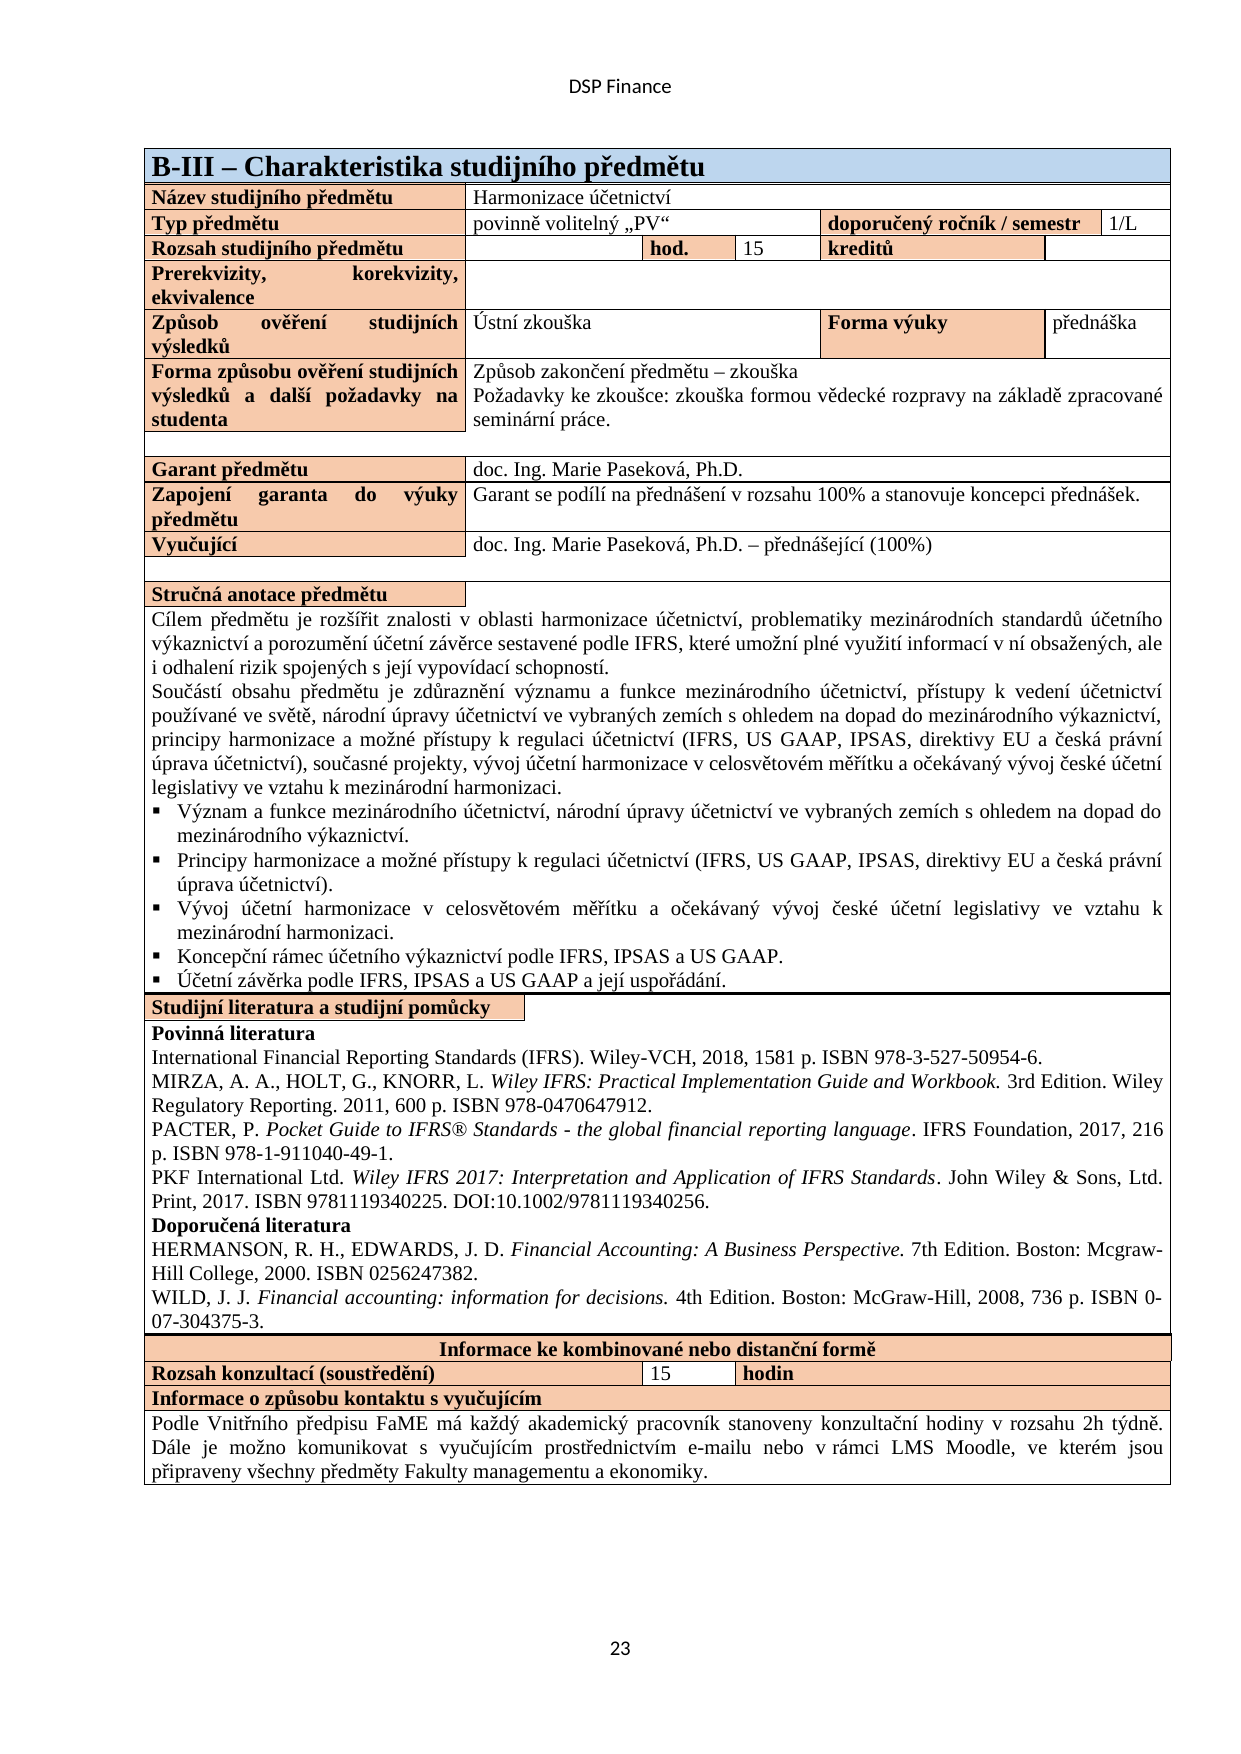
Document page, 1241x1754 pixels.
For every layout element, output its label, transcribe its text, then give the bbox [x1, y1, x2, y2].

table_cell Prerekvizity, korekvizity, ekvivalence [145, 261, 465, 309]
table_cell Způsob zakončení předmětu – zkouška Požadavky ke zkoušce: zkouška formou vědecké rozpravy na základě zpracované seminární práce. [466, 359, 1170, 431]
table_cell Forma výuky [821, 310, 1044, 358]
table_cell Povinná literatura International Financial Reporting Standards (IFRS). Wiley-VCH, 2018, 1581 p. ISBN 978-3-527-50954-6. MIRZA, A. A.,‎ HOLT, G.,‎ KNORR, L. Wiley IFRS: Practical Implementation Guide and Workbook. 3rd Edition. Wiley Regulatory Reporting. 2011, 600 p. ISBN 978-0470647912. PACTER, P. Pocket Guide to IFRS® Standards - the global financial reporting language. IFRS Foundation, 2017, 216 p. ISBN 978-1-911040-49-1. PKF International Ltd. Wiley IFRS 2017: Interpretation and Application of IFRS Standards. John Wiley & Sons, Ltd. Print, 2017. ISBN 9781119340225. DOI:10.1002/9781119340256. Doporučená literatura HERMANSON, R. H., EDWARDS, J. D. Financial Accounting: A Business Perspective. 7th Edition. Boston: Mcgraw-Hill College, 2000. ISBN 0256247382. WILD, J. J. Financial accounting: information for decisions. 4th Edition. Boston: McGraw-Hill, 2008, 736 p. ISBN 0-07-304375-3. [145, 1020, 1170, 1333]
table_cell 15 [643, 1362, 735, 1385]
table_cell Stručná anotace předmětu [145, 582, 465, 606]
table_cell povinně volitelný „PV“ [466, 210, 820, 234]
table_cell Ústní zkouška [466, 310, 820, 358]
table_cell Cílem předmětu je rozšířit znalosti v oblasti harmonizace účetnictví, problematiky mezinárodních standardů účetního výkaznictví a porozumění účetní závěrce sestavené podle IFRS, které umožní plné využití informací v ní obsažených, ale i odhalení rizik spojených s její vypovídací schopností. Součástí obsahu předmětu je zdůraznění významu a funkce mezinárodního účetnictví, přístupy k vedení účetnictví používané ve světě, národní úpravy účetnictví ve vybraných zemích s ohledem na dopad do mezinárodního výkaznictví, principy harmonizace a možné přístupy k regulaci účetnictví (IFRS, US GAAP, IPSAS, direktivy EU a česká právní úprava účetnictví), současné projekty, vývoj účetní harmonizace v celosvětovém měřítku a očekávaný vývoj české účetní legislativy ve vztahu k mezinárodní harmonizaci. Význam a funkce mezinárodního účetnictví, národní úpravy účetnictví ve vybraných zemích s ohledem na dopad do mezinárodního výkaznictví. Principy harmonizace a možné přístupy k regulaci účetnictví (IFRS, US GAAP, IPSAS, direktivy EU a česká právní úprava účetnictví). Vývoj účetní harmonizace v celosvětovém měřítku a očekávaný vývoj české účetní legislativy ve vztahu k mezinárodní harmonizaci. Koncepční rámec účetního výkaznictví podle IFRS, IPSAS a US GAAP. Účetní závěrka podle IFRS, IPSAS a US GAAP a její uspořádání. [145, 606, 1170, 992]
table_cell doporučený ročník / semestr [821, 210, 1101, 234]
table_cell [466, 236, 642, 259]
table_cell Vyučující [145, 532, 465, 556]
table_cell [145, 431, 1170, 456]
table_cell Studijní literatura a studijní pomůcky [145, 995, 524, 1019]
table_cell Typ předmětu [145, 210, 465, 234]
table_cell přednáška [1046, 310, 1170, 358]
table_cell 1/L [1102, 210, 1170, 234]
table_cell Zapojení garanta do výuky předmětu [145, 483, 465, 531]
table_header B-III – Charakteristika studijního předmětu [145, 149, 1170, 182]
table_cell Informace o způsobu kontaktu s vyučujícím [145, 1386, 1170, 1410]
table_cell Rozsah studijního předmětu [145, 236, 465, 259]
table_cell [466, 261, 1170, 309]
table_cell doc. Ing. Marie Paseková, Ph.D. [466, 457, 1170, 481]
table_cell Garant předmětu [145, 457, 465, 481]
table_cell Podle Vnitřního předpisu FaME má každý akademický pracovník stanoveny konzultační hodiny v rozsahu 2h týdně. Dále je možno komunikovat s vyučujícím prostřednictvím e-mailu nebo v rámci LMS Moodle, ve kterém jsou připraveny všechny předměty Fakulty managementu a ekonomiky. [145, 1411, 1170, 1483]
table_cell 15 [736, 236, 820, 259]
table_cell Informace ke kombinované nebo distanční formě [145, 1336, 1171, 1361]
table_cell [1046, 236, 1170, 259]
table_cell hodin [736, 1362, 1170, 1385]
table_cell hod. [643, 236, 735, 259]
table_cell Garant se podílí na přednášení v rozsahu 100% a stanovuje koncepci přednášek. [466, 483, 1170, 531]
table_cell Název studijního předmětu [145, 185, 465, 209]
table_cell [525, 995, 1170, 1019]
table_cell Harmonizace účetnictví [466, 185, 1170, 209]
table_cell Forma způsobu ověření studijních výsledků a další požadavky na studenta [145, 359, 465, 431]
table_cell [145, 556, 1170, 581]
table_cell Způsob ověření studijních výsledků [145, 310, 465, 358]
table_cell [466, 582, 1170, 606]
table_cell doc. Ing. Marie Paseková, Ph.D. – přednášející (100%) [466, 532, 1170, 556]
table_cell kreditů [821, 236, 1044, 259]
table_cell Rozsah konzultací (soustředění) [145, 1362, 642, 1385]
